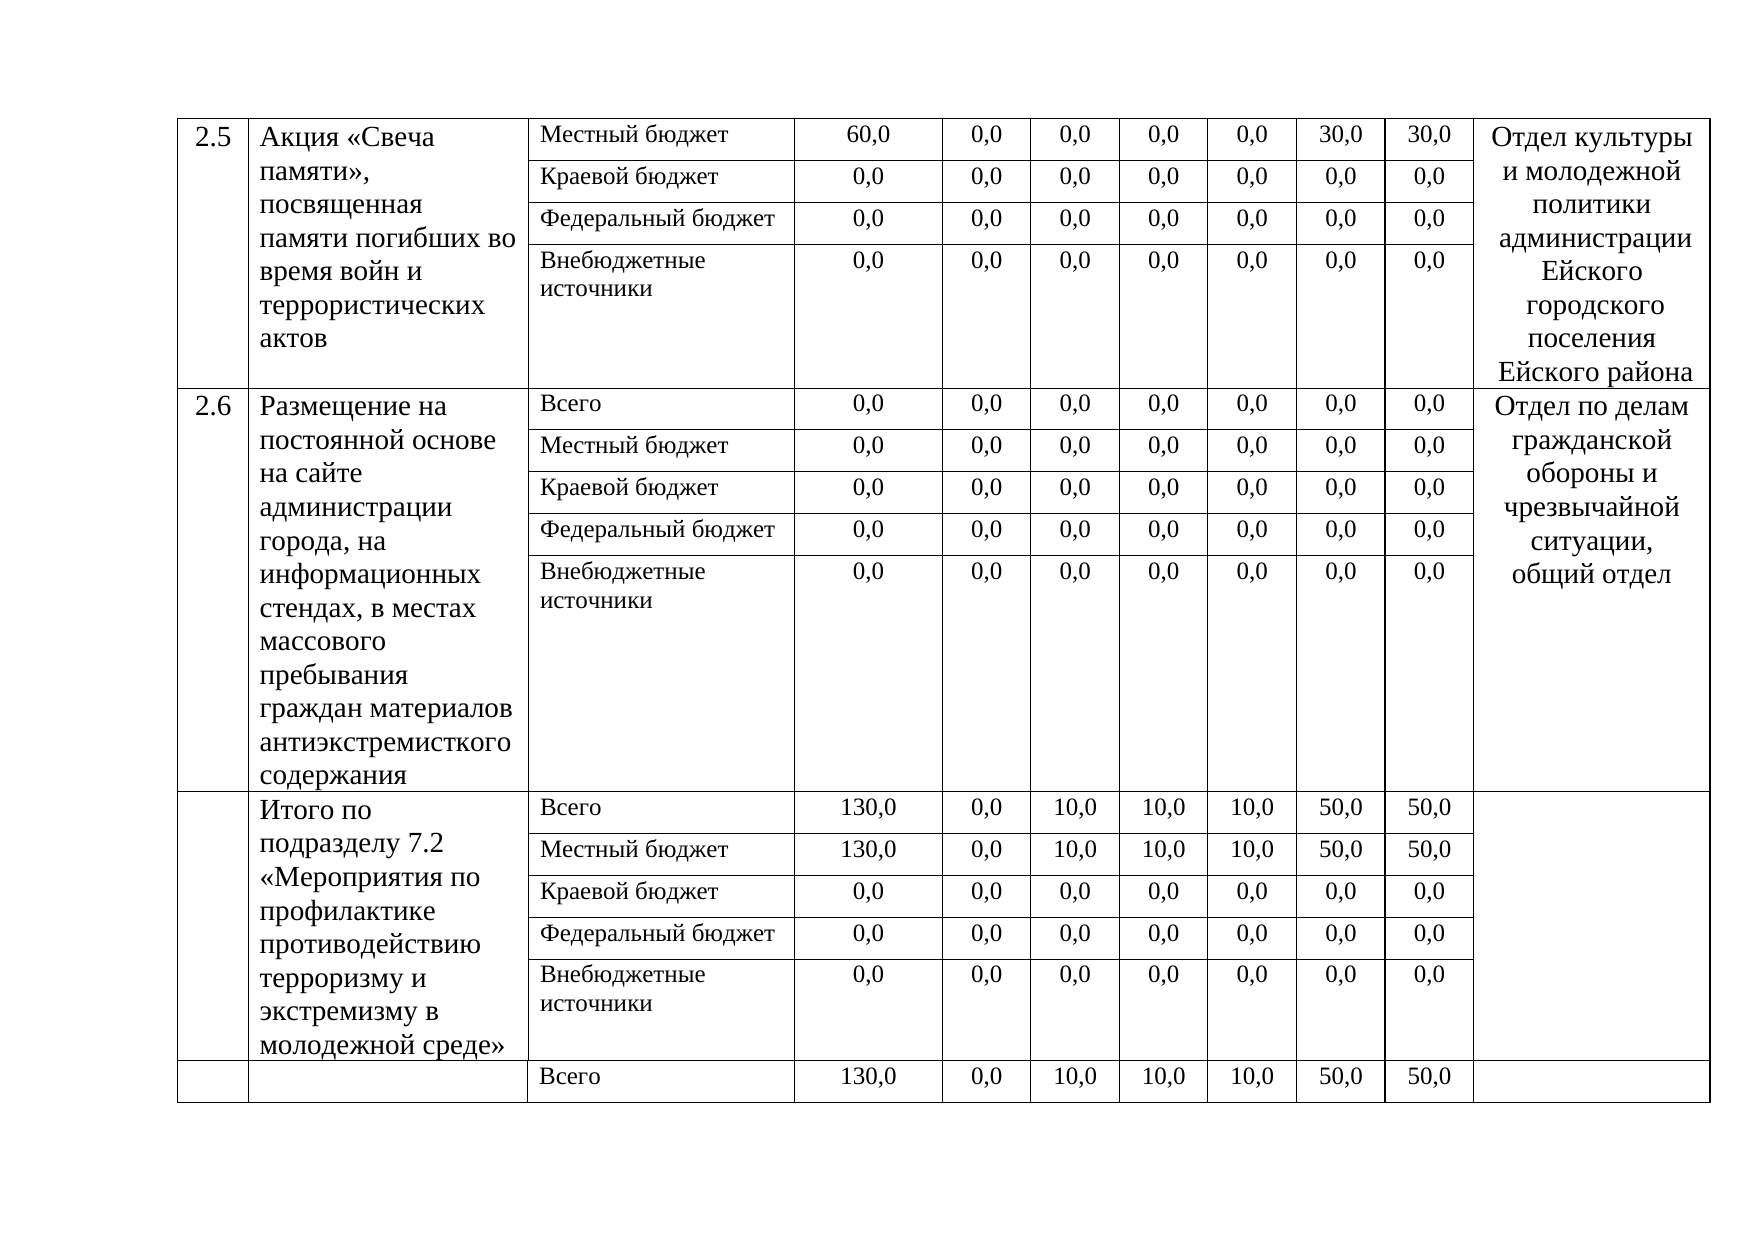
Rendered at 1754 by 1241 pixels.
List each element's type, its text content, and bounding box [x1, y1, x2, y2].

table_cell Отдел по делам гражданской обороны и чрезвычайной ситуации, общий отдел [1474, 389, 1709, 791]
table_cell 0,0 [1297, 514, 1384, 555]
table_cell 0,0 [795, 960, 942, 1060]
table_cell 0,0 [1208, 472, 1296, 513]
table_cell 0,0 [1208, 960, 1296, 1060]
table_cell 2.6 [178, 389, 248, 791]
table_cell 0,0 [1120, 472, 1207, 513]
table_cell 10,0 [1208, 834, 1296, 875]
table_cell 0,0 [1297, 245, 1384, 387]
table_cell 130,0 [795, 1061, 942, 1102]
table_cell 0,0 [1386, 556, 1473, 791]
table_cell Внебюджетные источники [529, 556, 794, 791]
table_cell 0,0 [943, 918, 1030, 958]
table_cell 0,0 [1297, 876, 1384, 917]
table_cell 50,0 [1297, 834, 1384, 875]
table_cell 0,0 [1031, 876, 1119, 917]
table_cell Внебюджетные источники [529, 960, 794, 1060]
table_cell 0,0 [1031, 556, 1119, 791]
table_cell 0,0 [1386, 245, 1473, 387]
table_cell 60,0 [795, 119, 942, 160]
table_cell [249, 1061, 527, 1102]
table_cell 0,0 [1297, 203, 1384, 244]
table_cell 0,0 [795, 918, 942, 958]
table_cell 0,0 [1386, 514, 1473, 555]
table_cell 0,0 [1386, 430, 1473, 471]
table_cell 0,0 [1031, 161, 1119, 202]
table_cell 0,0 [943, 792, 1030, 833]
table_cell 0,0 [943, 161, 1030, 202]
table_cell 0,0 [1120, 556, 1207, 791]
table_cell 50,0 [1386, 1061, 1473, 1102]
table_cell Краевой бюджет [529, 161, 794, 202]
table_cell 2.5 [178, 119, 248, 387]
table_cell Краевой бюджет [529, 472, 794, 513]
table_cell 0,0 [795, 472, 942, 513]
table_cell 0,0 [943, 1061, 1030, 1102]
table_cell 0,0 [943, 203, 1030, 244]
table_cell 0,0 [1386, 960, 1473, 1060]
table_cell Размещение на постоянной основе на сайте администрации города, на информационных стендах, в местах массового пребывания граждан материалов антиэкстремисткого содержания [249, 389, 528, 791]
table_cell [178, 1061, 248, 1102]
table_cell 0,0 [943, 119, 1030, 160]
table_cell 0,0 [1120, 514, 1207, 555]
table_cell 0,0 [795, 161, 942, 202]
table_cell 0,0 [943, 514, 1030, 555]
table_cell 0,0 [1297, 161, 1384, 202]
table_cell 30,0 [1386, 119, 1473, 160]
table_cell 0,0 [1031, 245, 1119, 387]
table_cell 0,0 [1120, 389, 1207, 429]
table_cell 10,0 [1120, 1061, 1207, 1102]
table_cell 0,0 [1208, 876, 1296, 917]
table_cell 10,0 [1208, 1061, 1296, 1102]
table_cell 0,0 [795, 389, 942, 429]
table_cell 0,0 [1386, 389, 1473, 429]
table_cell 0,0 [795, 430, 942, 471]
table_cell 0,0 [943, 245, 1030, 387]
table_cell 0,0 [1031, 119, 1119, 160]
table_cell 0,0 [1297, 389, 1384, 429]
table_cell [1474, 1061, 1709, 1102]
table_cell 0,0 [1031, 472, 1119, 513]
table_cell 50,0 [1297, 1061, 1384, 1102]
table_cell 0,0 [1208, 161, 1296, 202]
table_cell 0,0 [1386, 161, 1473, 202]
table_cell 0,0 [795, 514, 942, 555]
table_cell 0,0 [943, 430, 1030, 471]
table_cell Федеральный бюджет [529, 514, 794, 555]
table_cell 10,0 [1120, 792, 1207, 833]
table_cell 0,0 [1031, 960, 1119, 1060]
table_cell 30,0 [1297, 119, 1384, 160]
table_cell Итого по подразделу 7.2 «Мероприятия по профилактике противодействию терроризму и экстремизму в молодежной среде» [249, 792, 528, 1060]
table_cell 0,0 [1031, 430, 1119, 471]
table_cell 0,0 [1120, 960, 1207, 1060]
table_cell 0,0 [1120, 430, 1207, 471]
table_cell 0,0 [1208, 119, 1296, 160]
table_cell Всего [529, 389, 794, 429]
table_cell [178, 792, 248, 1060]
table_cell 0,0 [1297, 918, 1384, 958]
table_cell 0,0 [1297, 472, 1384, 513]
table_cell 0,0 [943, 834, 1030, 875]
table_cell 0,0 [1297, 960, 1384, 1060]
table_cell 10,0 [1120, 834, 1207, 875]
table_cell 50,0 [1386, 792, 1473, 833]
table_cell 0,0 [1120, 876, 1207, 917]
table_cell [1474, 792, 1709, 1060]
table_cell 0,0 [1120, 119, 1207, 160]
table_cell 0,0 [1297, 430, 1384, 471]
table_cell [249, 119, 528, 387]
table_cell 0,0 [795, 556, 942, 791]
table_cell Местный бюджет [529, 119, 794, 160]
table_cell 10,0 [1031, 1061, 1119, 1102]
table_cell 0,0 [1297, 556, 1384, 791]
table_cell 130,0 [795, 834, 942, 875]
table_cell Местный бюджет [529, 834, 794, 875]
table_cell 0,0 [1031, 514, 1119, 555]
table_cell 0,0 [1386, 203, 1473, 244]
table_cell 0,0 [943, 960, 1030, 1060]
table_cell 50,0 [1297, 792, 1384, 833]
table_cell 0,0 [1208, 918, 1296, 958]
table_cell 10,0 [1031, 792, 1119, 833]
table_cell 0,0 [1120, 918, 1207, 958]
table_cell 0,0 [1120, 245, 1207, 387]
table_cell 0,0 [1208, 245, 1296, 387]
table_cell 10,0 [1031, 834, 1119, 875]
table_cell 130,0 [795, 792, 942, 833]
table_cell Краевой бюджет [529, 876, 794, 917]
table_cell 0,0 [943, 876, 1030, 917]
table_cell 0,0 [1208, 203, 1296, 244]
table_cell 10,0 [1208, 792, 1296, 833]
table_cell Местный бюджет [529, 430, 794, 471]
table_cell 0,0 [943, 472, 1030, 513]
table_cell 0,0 [943, 389, 1030, 429]
table_cell 50,0 [1386, 834, 1473, 875]
table_cell 0,0 [1208, 430, 1296, 471]
table_cell 0,0 [1120, 161, 1207, 202]
table_cell 0,0 [795, 245, 942, 387]
table_cell 0,0 [1120, 203, 1207, 244]
table_cell 0,0 [1386, 876, 1473, 917]
table_cell 0,0 [943, 556, 1030, 791]
table_cell Федеральный бюджет [529, 918, 794, 958]
table_cell 0,0 [795, 203, 942, 244]
table_cell 0,0 [1031, 389, 1119, 429]
table_cell Всего [528, 1061, 794, 1102]
table_cell Федеральный бюджет [529, 203, 794, 244]
table_cell 0,0 [1208, 556, 1296, 791]
table_cell Внебюджетные источники [529, 245, 794, 387]
table_cell 0,0 [1208, 514, 1296, 555]
table_cell 0,0 [795, 876, 942, 917]
table_cell Всего [529, 792, 794, 833]
table_cell 0,0 [1386, 918, 1473, 958]
table_cell 0,0 [1208, 389, 1296, 429]
table_cell 0,0 [1386, 472, 1473, 513]
table_cell 0,0 [1031, 918, 1119, 958]
table_cell 0,0 [1031, 203, 1119, 244]
